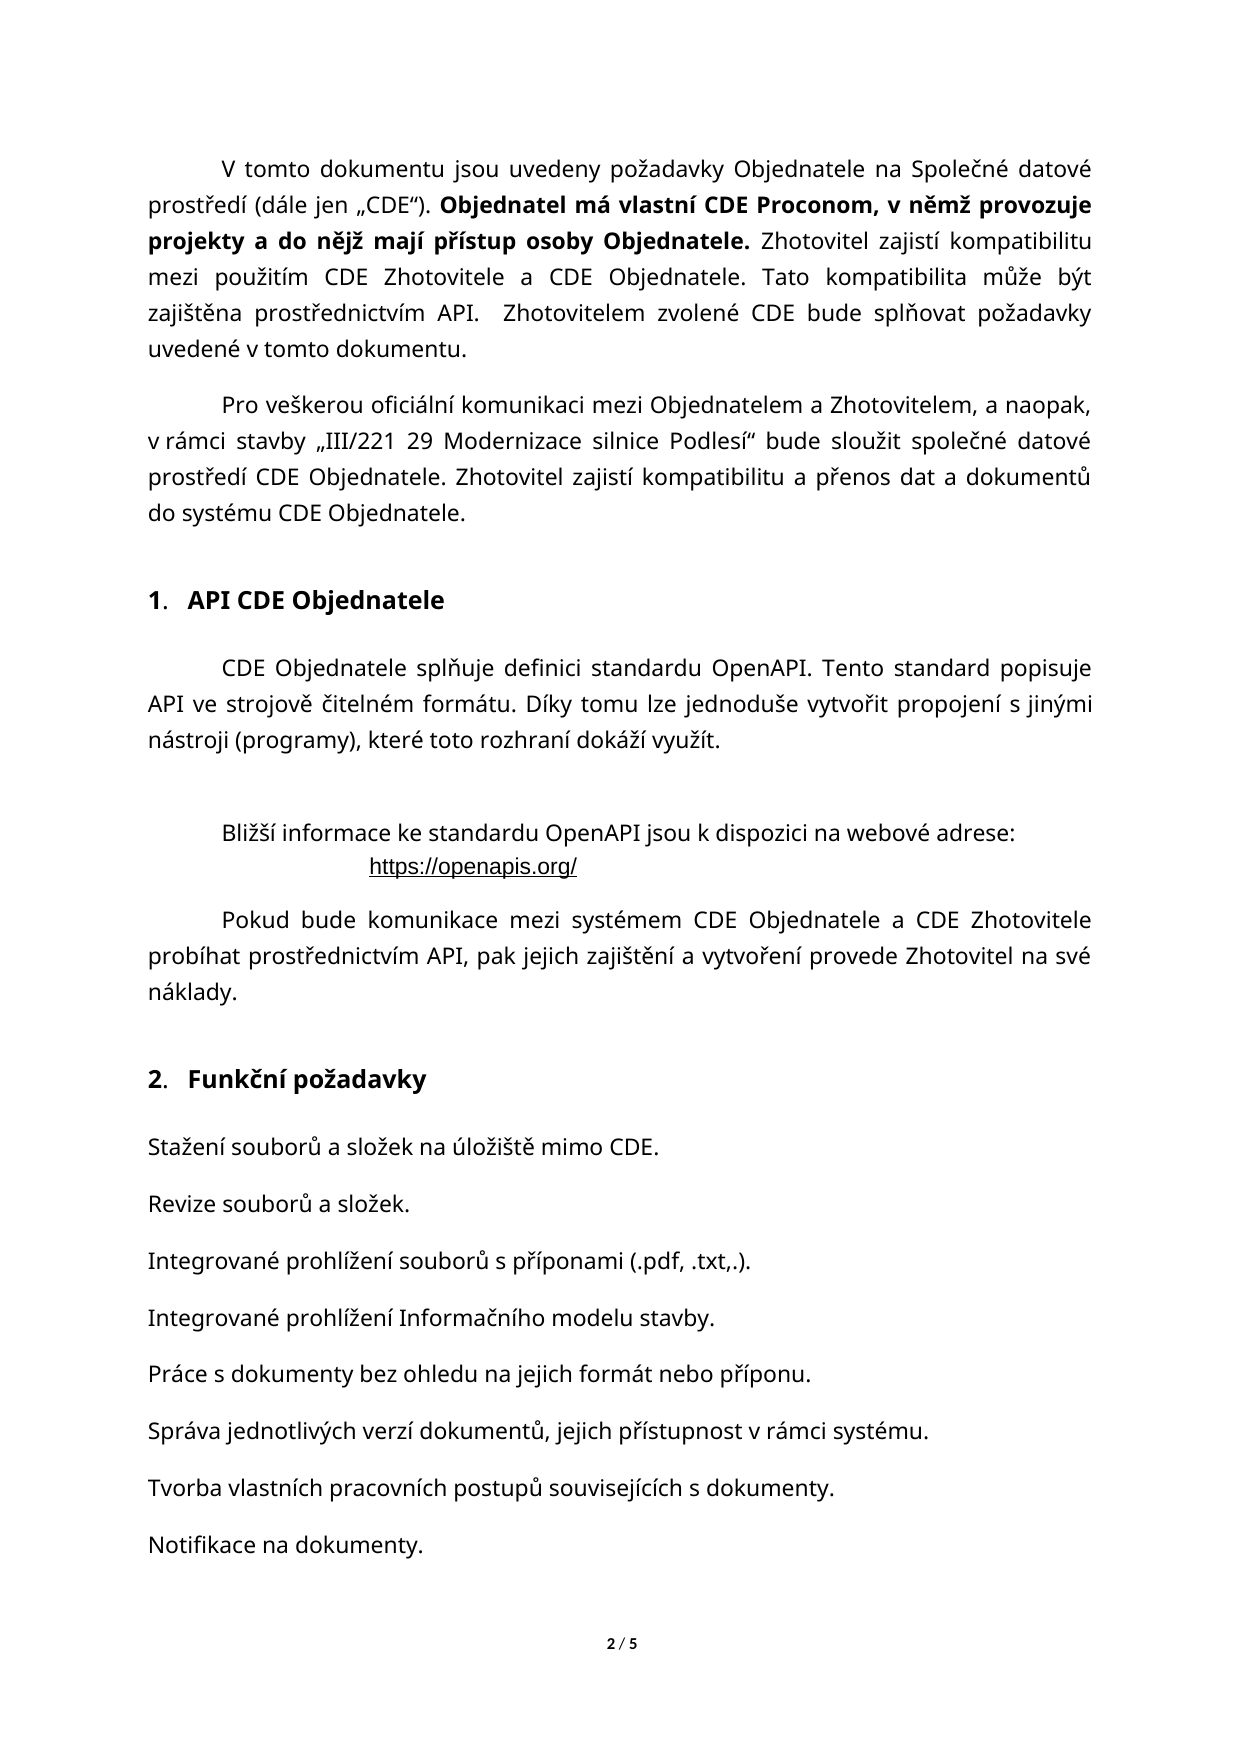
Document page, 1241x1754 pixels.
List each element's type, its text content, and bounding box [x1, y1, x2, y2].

text V tomto dokumentu jsou uvedeny požadavky Objednatele na Společné datové prostředí (dále jen „CDE“). Objednatel má vlastní CDE Proconom, v němž provozuje projekty a do nějž mají přístup osoby Objednatele. Zhotovitel zajistí kompatibilitu mezi použitím CDE Zhotovitele a CDE Objednatele. Tato kompatibilita může být zajištěna prostřednictvím API. Zhotovitelem zvolené CDE bude splňovat požadavky uvedené v tomto dokumentu. [148, 153, 1093, 364]
subtitle 1. API CDE Objednatele [148, 583, 1093, 617]
text https://openapis.org/ [148, 853, 1093, 879]
text Pokud bude komunikace mezi systémem CDE Objednatele a CDE Zhotovitele probíhat prostřednictvím API, pak jejich zajištění a vytvoření provede Zhotovitel na své náklady. [148, 904, 1093, 1007]
text Stažení souborů a složek na úložiště mimo CDE. [148, 1131, 1093, 1162]
text CDE Objednatele splňuje definici standardu OpenAPI. Tento standard popisuje API ve strojově čitelném formátu. Díky tomu lze jednoduše vytvořit propojení s jinými nástroji (programy), které toto rozhraní dokáží využít. [148, 652, 1093, 756]
text Bližší informace ke standardu OpenAPI jsou k dispozici na webové adrese: [148, 817, 1093, 848]
subtitle 2. Funkční požadavky [148, 1062, 1093, 1096]
text Notifikace na dokumenty. [148, 1528, 1093, 1560]
text Revize souborů a složek. [148, 1188, 1093, 1219]
text Pro veškerou oficiální komunikaci mezi Objednatelem a Zhotovitelem, a naopak, v rámci stavby „III/221 29 Modernizace silnice Podlesí“ bude sloužit společné datové prostředí CDE Objednatele. Zhotovitel zajistí kompatibilitu a přenos dat a dokumentů do systému CDE Objednatele. [148, 389, 1093, 528]
text Práce s dokumenty bez ohledu na jejich formát nebo příponu. [148, 1358, 1093, 1389]
text Tvorba vlastních pracovních postupů souvisejících s dokumenty. [148, 1472, 1093, 1503]
text Správa jednotlivých verzí dokumentů, jejich přístupnost v rámci systému. [148, 1415, 1093, 1446]
text Integrované prohlížení Informačního modelu stavby. [148, 1301, 1093, 1333]
text Integrované prohlížení souborů s příponami (.pdf, .txt,.). [148, 1245, 1093, 1276]
